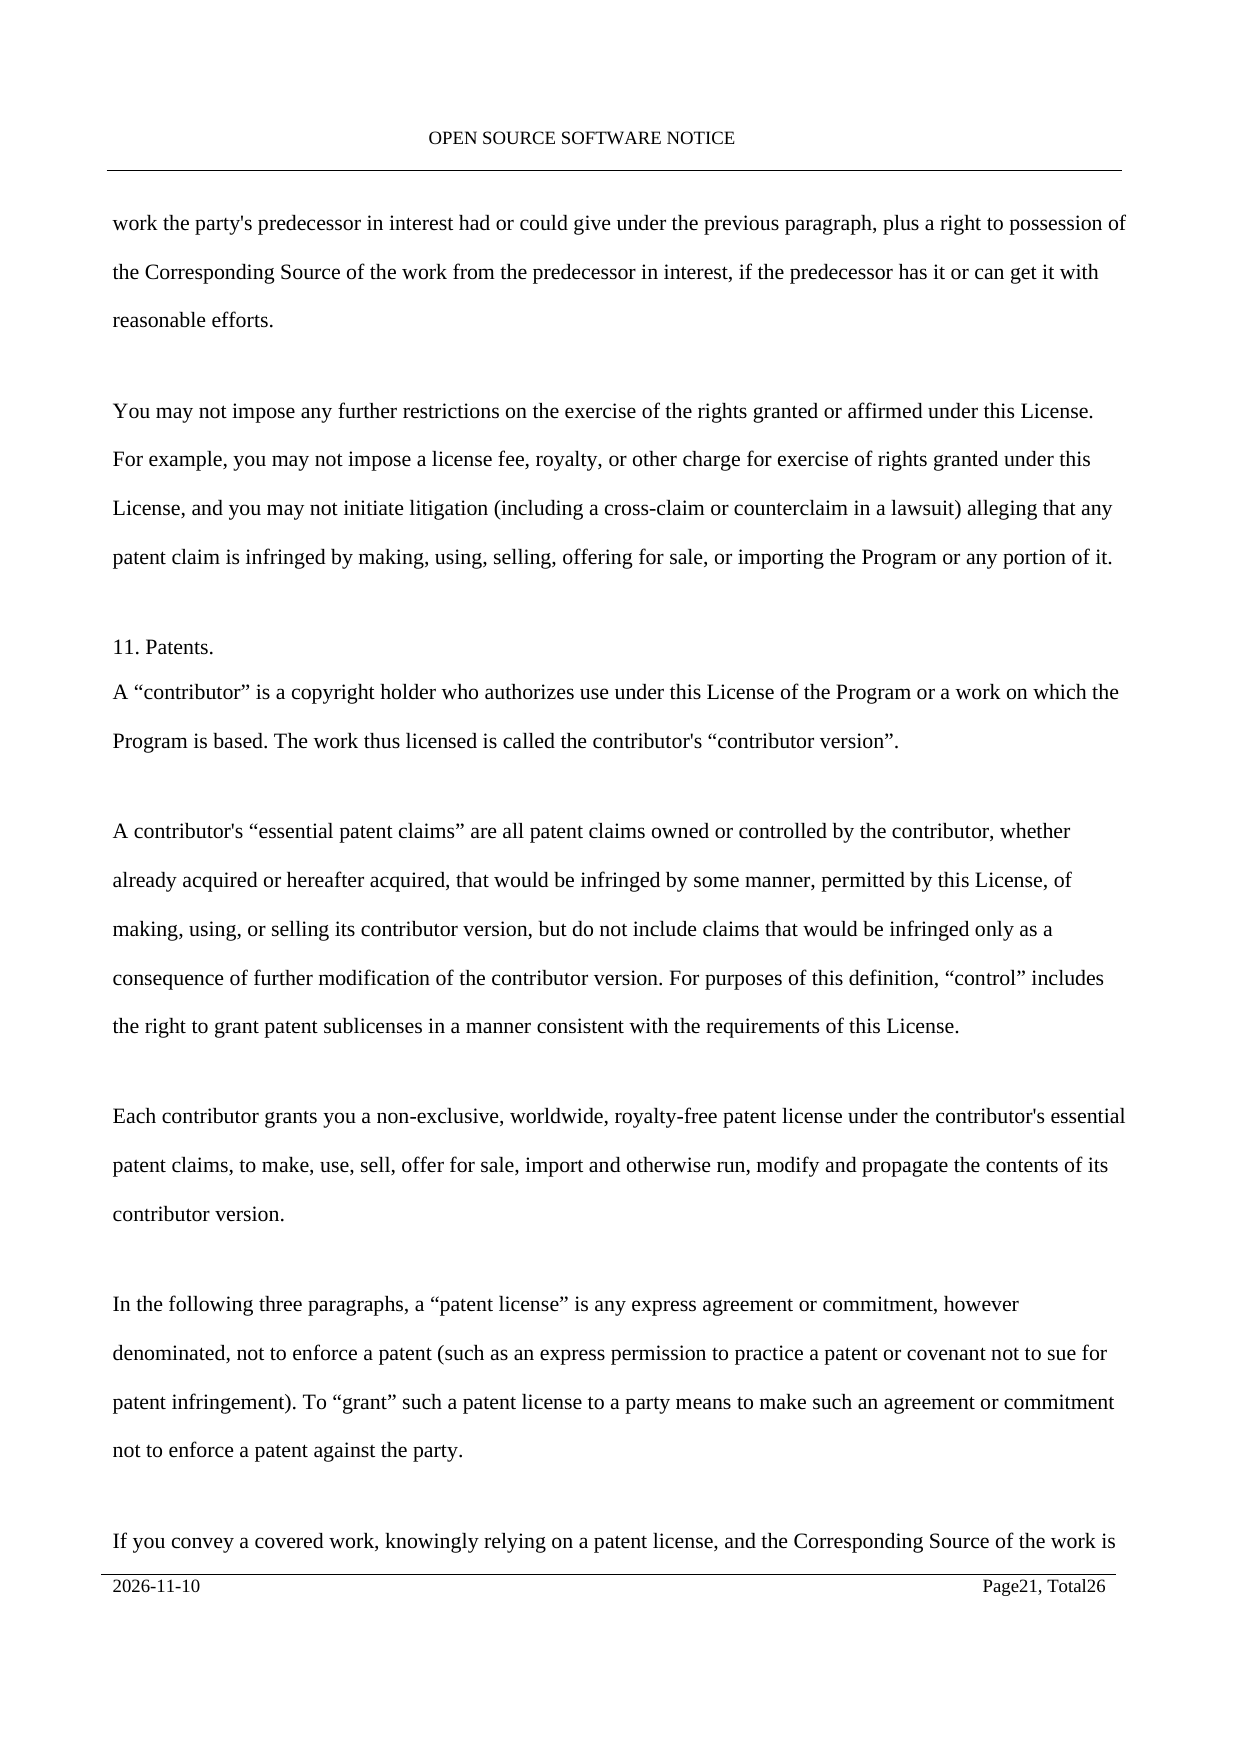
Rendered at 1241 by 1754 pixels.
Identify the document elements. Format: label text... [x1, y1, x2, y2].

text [112, 1524, 1128, 1556]
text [112, 206, 1128, 336]
text Each contributor grants you a non-exclusive, worldwide, royalty-free patent license under the contributor's essential patent claims, to make, use, sell, offer for sale, import and otherwise run, modify and propagate the contents of its contributor version. [112, 1100, 1128, 1230]
text You may not impose any further restrictions on the exercise of the rights granted or affirmed under this License. For example, you may not impose a license fee, royalty, or other charge for exercise of rights granted under this License, and you may not initiate litigation (including a cross-claim or counterclaim in a lawsuit) alleging that any patent claim is infringed by making, using, selling, offering for sale, or importing the Program or any portion of it. [112, 394, 1128, 573]
text 11. Patents. [112, 631, 1128, 663]
text In the following three paragraphs, a “patent license” is any express agreement or commitment, however denominated, not to enforce a patent (such as an express permission to practice a patent or covenant not to sue for patent infringement). To “grant” such a patent license to a party means to make such an agreement or commitment not to enforce a patent against the party. [112, 1287, 1128, 1466]
text A “contributor” is a copyright holder who authorizes use under this License of the Program or a work on which the Program is based. The work thus licensed is called the contributor's “contributor version”. [112, 676, 1128, 757]
text A contributor's “essential patent claims” are all patent claims owned or controlled by the contributor, whether already acquired or hereafter acquired, that would be infringed by some manner, permitted by this License, of making, using, or selling its contributor version, but do not include claims that would be infringed only as a consequence of further modification of the contributor version. For purposes of this definition, “control” includes the right to grant patent sublicenses in a manner consistent with the requirements of this License. [112, 814, 1128, 1042]
